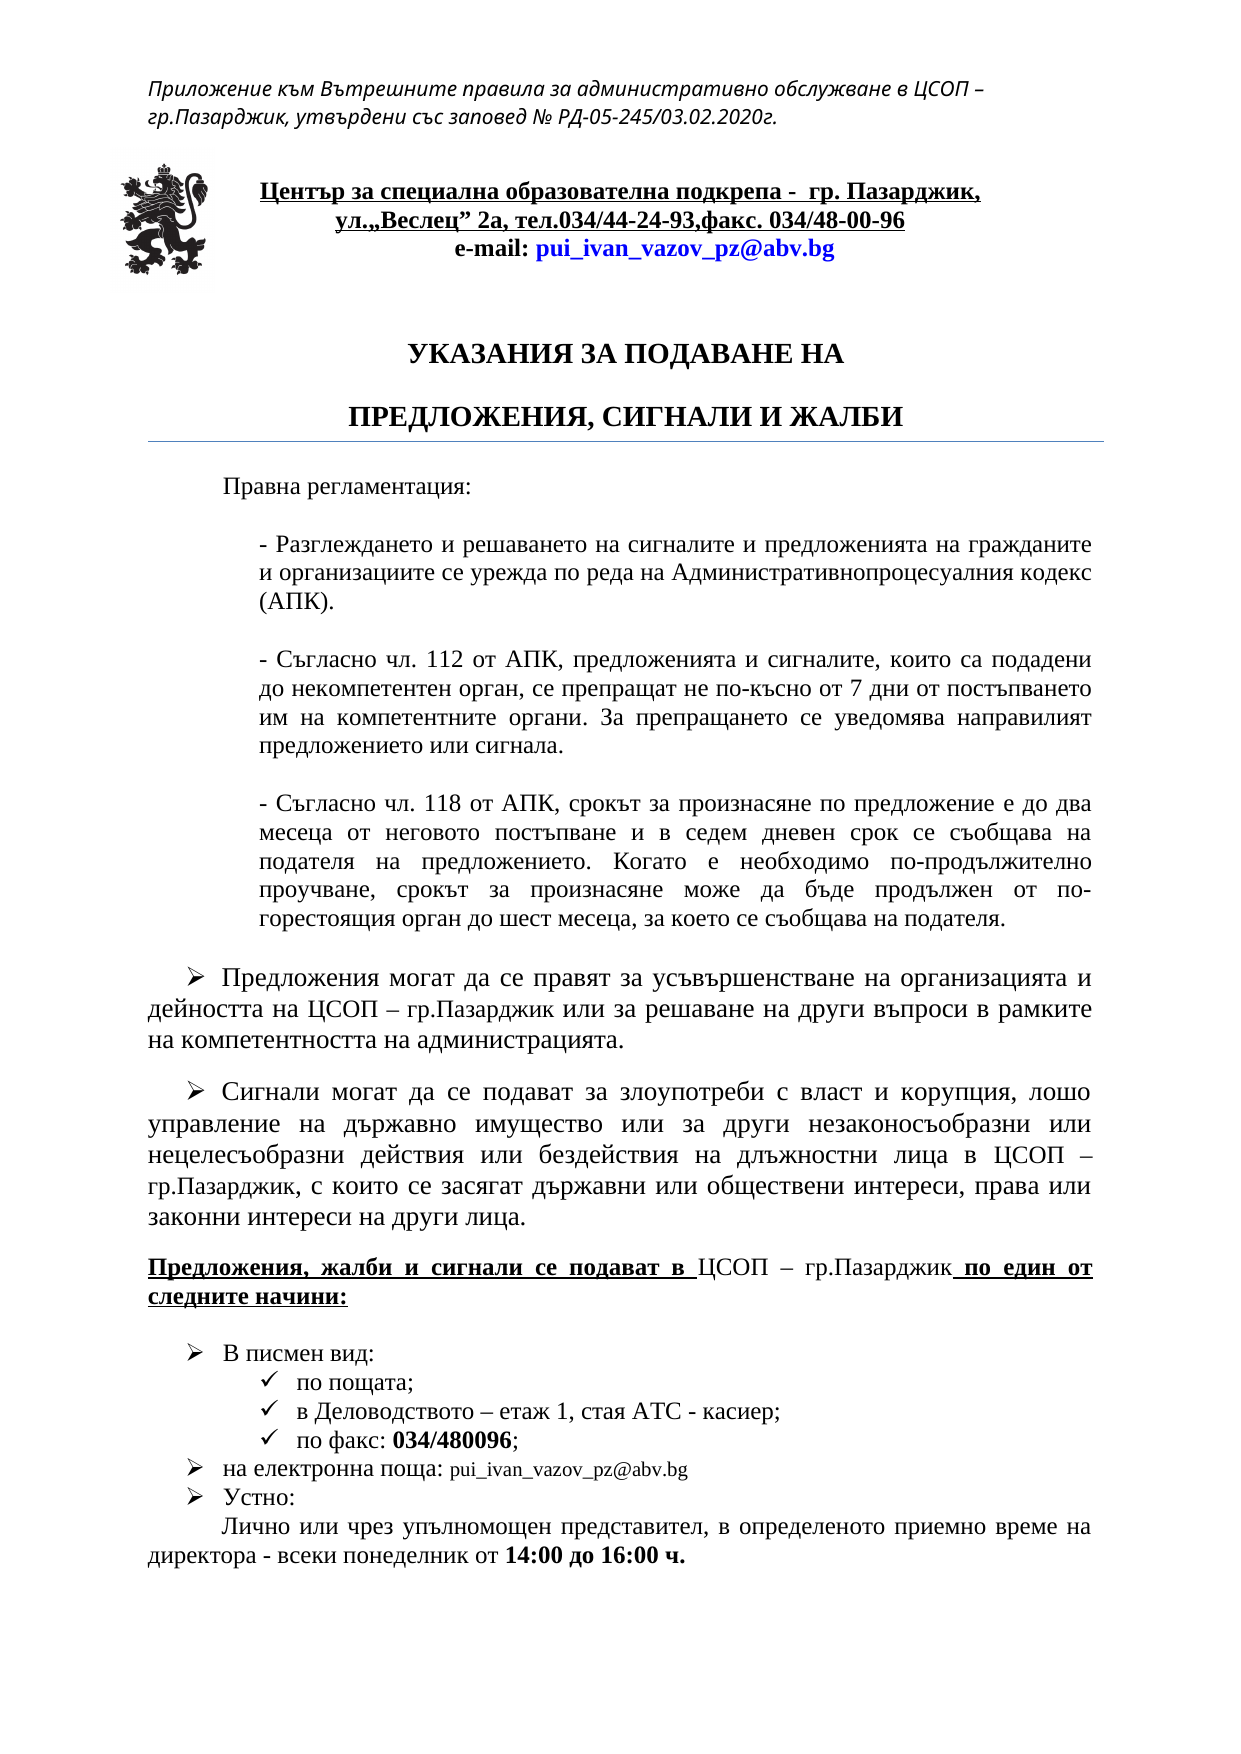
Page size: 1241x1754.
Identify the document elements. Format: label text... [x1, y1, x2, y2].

list Устно: [185, 1482, 1093, 1511]
picture [110, 147, 215, 293]
text Център за специална образователна подкрепа - гр. Пазарджик, [148, 176, 1093, 205]
text Лично или чрез упълномощен представител, в определеното приемно време на директора - всеки понеделник от 14:00 до 16:00 ч. [148, 1511, 1093, 1568]
subtitle Предложения, жалби и сигнали се подават в ЦСОП – гр.Пазарджик по един от следните начини: [148, 1252, 1093, 1310]
list на електронна поща: pui_ivan_vazov_pz@abv.bg [185, 1453, 1093, 1482]
list по факс: 034/480096; [259, 1425, 1093, 1453]
subtitle Предложения могат да се правят за усъвършенстване на организацията и дейността на ЦСОП – гр.Пазарджик или за решаване на други въпроси в рамките на компетентността на администрацията. [148, 961, 1093, 1055]
text ул.„Веслец” 2а, тел.034/44-24-93,факс. 034/48-00-96 [148, 205, 1093, 233]
list в Деловодството – етаж 1, стая АТС - касиер; [259, 1396, 1093, 1425]
list - Съгласно чл. 112 от АПК, предложенията и сигналите, които са подадени до некомпетентен орган, се препращат не по-късно от 7 дни от постъпването им на компетентните органи. За препращането се уведомява направилият предложението или сигнала. [259, 644, 1093, 759]
list - Съгласно чл. 118 от АПК, срокът за произнасяне по предложение е до два месеца от неговото постъпване и в седем дневен срок се съобщава на подателя на предложението. Когато е необходимо по-продължително проучване, срокът за произнасяне може да бъде продължен от по-горестоящия орган до шест месеца, за което се съобщава на подателя. [259, 788, 1093, 932]
list Правна регламентация: [223, 471, 1093, 499]
list по пощата; [259, 1367, 1093, 1396]
subtitle Сигнали могат да се подават за злоупотреби с власт и корупция, лошо управление на държавно имущество или за други незаконосъобразни или нецелесъобразни действия или бездействия на длъжностни лица в ЦСОП – гр.Пазарджик, с които се засягат държавни или обществени интереси, права или законни интереси на други лица. [148, 1076, 1093, 1231]
list - Разглеждането и решаването на сигналите и предложенията на гражданите и организациите се урежда по реда на Административнопроцесуалния кодекс (АПК). [259, 529, 1093, 615]
text ПРЕДЛОЖЕНИЯ, СИГНАЛИ И ЖАЛБИ [148, 399, 1104, 441]
text e-mail: pui_ivan_vazov_pz@abv.bg [148, 233, 1141, 262]
text УКАЗАНИЯ ЗА ПОДАВАНЕ НА [148, 336, 1104, 369]
list В писмен вид: [185, 1338, 1093, 1367]
